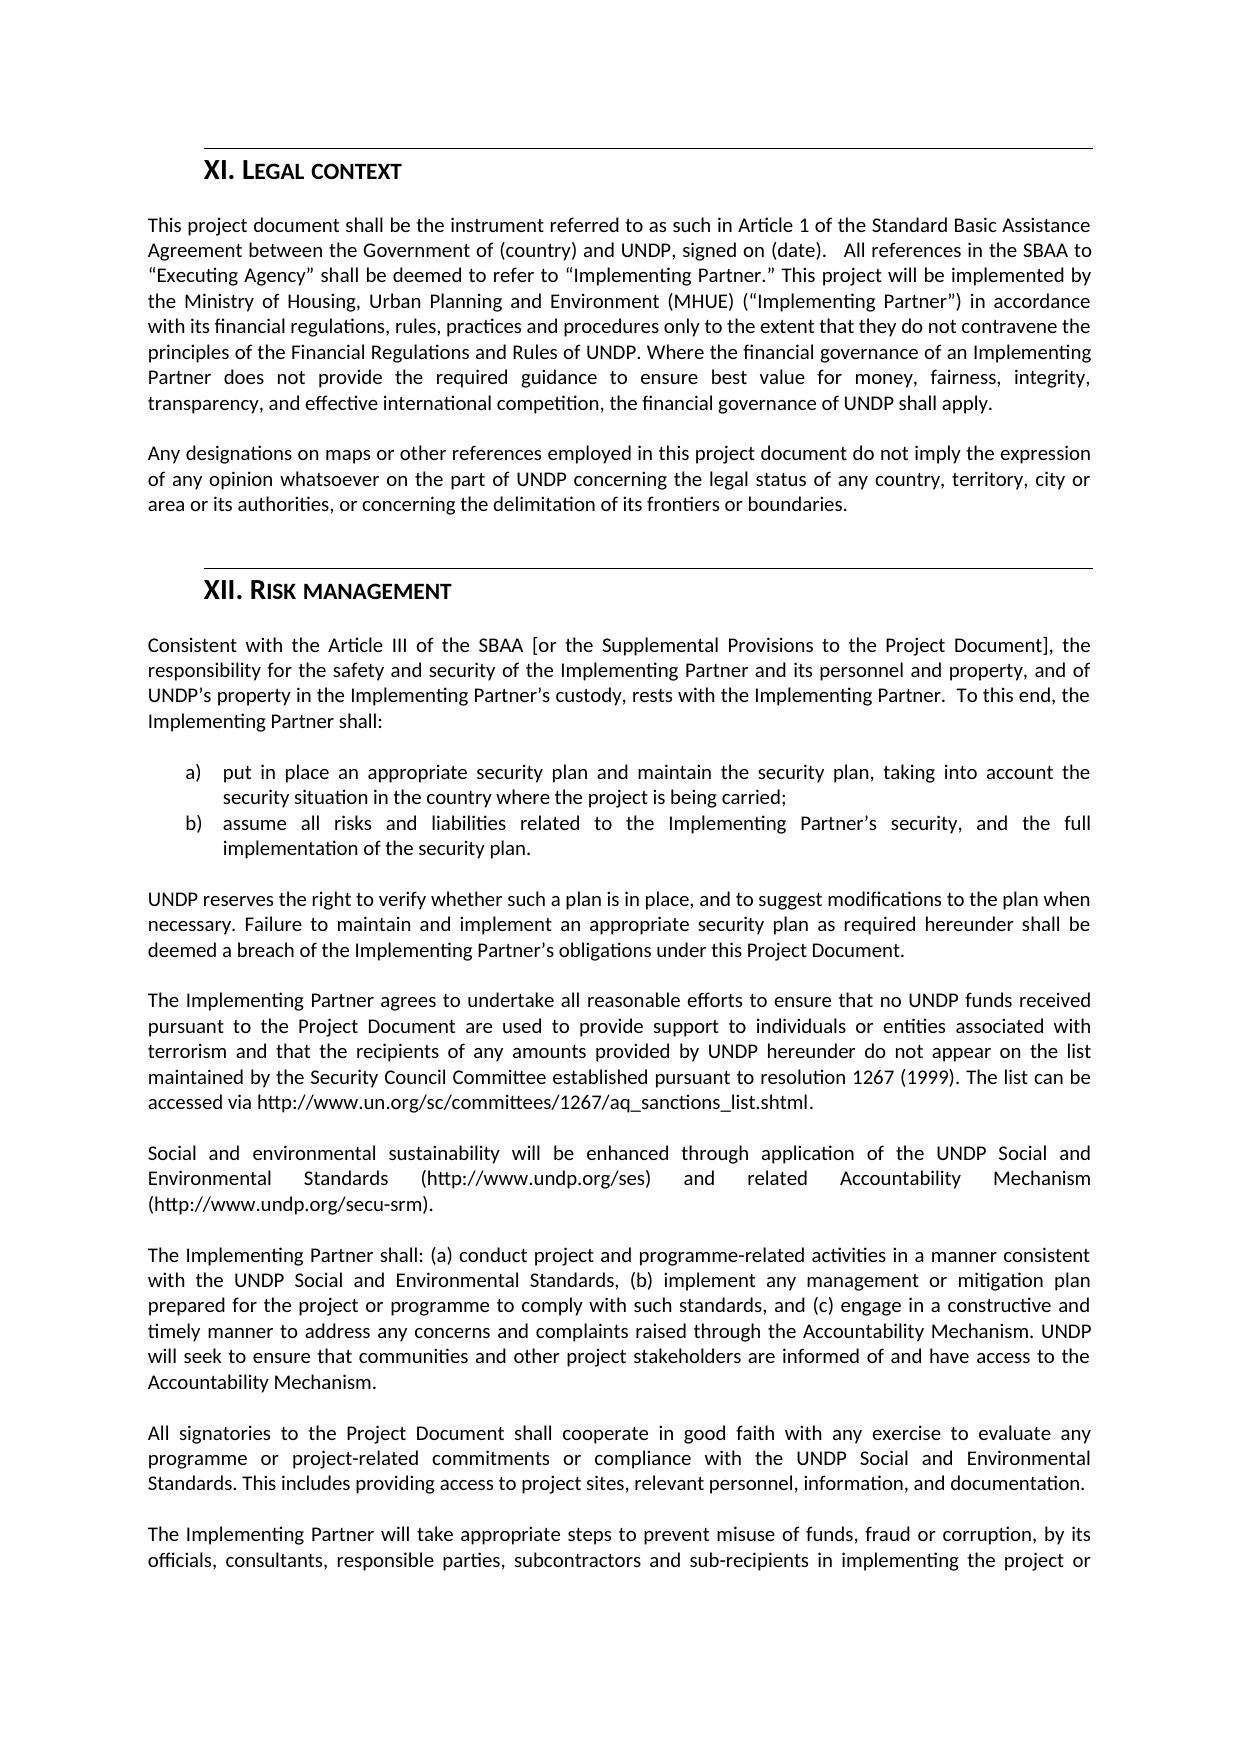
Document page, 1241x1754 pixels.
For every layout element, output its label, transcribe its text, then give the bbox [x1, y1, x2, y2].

text UNDP reserves the right to verify whether such a plan is in place, and to suggest modifications to the plan when necessary. Failure to maintain and implement an appropriate security plan as required hereunder shall be deemed a breach of the Implementing Partner’s obligations under this Project Document. [148, 886, 1093, 962]
text All signatories to the Project Document shall cooperate in good faith with any exercise to evaluate any programme or project-related commitments or compliance with the UNDP Social and Environmental Standards. This includes providing access to project sites, relevant personnel, information, and documentation. [148, 1420, 1093, 1496]
text Consistent with the Article III of the SBAA [or the Supplemental Provisions to the Project Document], the responsibility for the safety and security of the Implementing Partner and its personnel and property, and of UNDP’s property in the Implementing Partner’s custody, rests with the Implementing Partner. To this end, the Implementing Partner shall: [148, 632, 1093, 733]
subtitle XI. Legal context [204, 149, 1093, 186]
text This project document shall be the instrument referred to as such in Article 1 of the Standard Basic Assistance Agreement between the Government of (country) and UNDP, signed on (date). All references in the SBAA to “Executing Agency” shall be deemed to refer to “Implementing Partner.” This project will be implemented by the Ministry of Housing, Urban Planning and Environment (MHUE) (“Implementing Partner”) in accordance with its financial regulations, rules, practices and procedures only to the extent that they do not contravene the principles of the Financial Regulations and Rules of UNDP. Where the financial governance of an Implementing Partner does not provide the required guidance to ensure best value for money, fairness, integrity, transparency, and effective international competition, the financial governance of UNDP shall apply. [148, 212, 1093, 415]
list put in place an appropriate security plan and maintain the security plan, taking into account the security situation in the country where the project is being carried; [185, 759, 1093, 810]
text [148, 1521, 1093, 1572]
subtitle XII. Risk management [204, 569, 1093, 606]
text Any designations on maps or other references employed in this project document do not imply the expression of any opinion whatsoever on the part of UNDP concerning the legal status of any country, territory, city or area or its authorities, or concerning the delimitation of its frontiers or boundaries. [148, 441, 1093, 517]
text The Implementing Partner agrees to undertake all reasonable efforts to ensure that no UNDP funds received pursuant to the Project Document are used to provide support to individuals or entities associated with terrorism and that the recipients of any amounts provided by UNDP hereunder do not appear on the list maintained by the Security Council Committee established pursuant to resolution 1267 (1999). The list can be accessed via http://www.un.org/sc/committees/1267/aq_sanctions_list.shtml. [148, 988, 1093, 1115]
list assume all risks and liabilities related to the Implementing Partner’s security, and the full implementation of the security plan. [185, 810, 1093, 861]
text Social and environmental sustainability will be enhanced through application of the UNDP Social and Environmental Standards (http://www.undp.org/ses) and related Accountability Mechanism (http://www.undp.org/secu-srm). [148, 1140, 1093, 1216]
text The Implementing Partner shall: (a) conduct project and programme-related activities in a manner consistent with the UNDP Social and Environmental Standards, (b) implement any management or mitigation plan prepared for the project or programme to comply with such standards, and (c) engage in a constructive and timely manner to address any concerns and complaints raised through the Accountability Mechanism. UNDP will seek to ensure that communities and other project stakeholders are informed of and have access to the Accountability Mechanism. [148, 1242, 1093, 1394]
